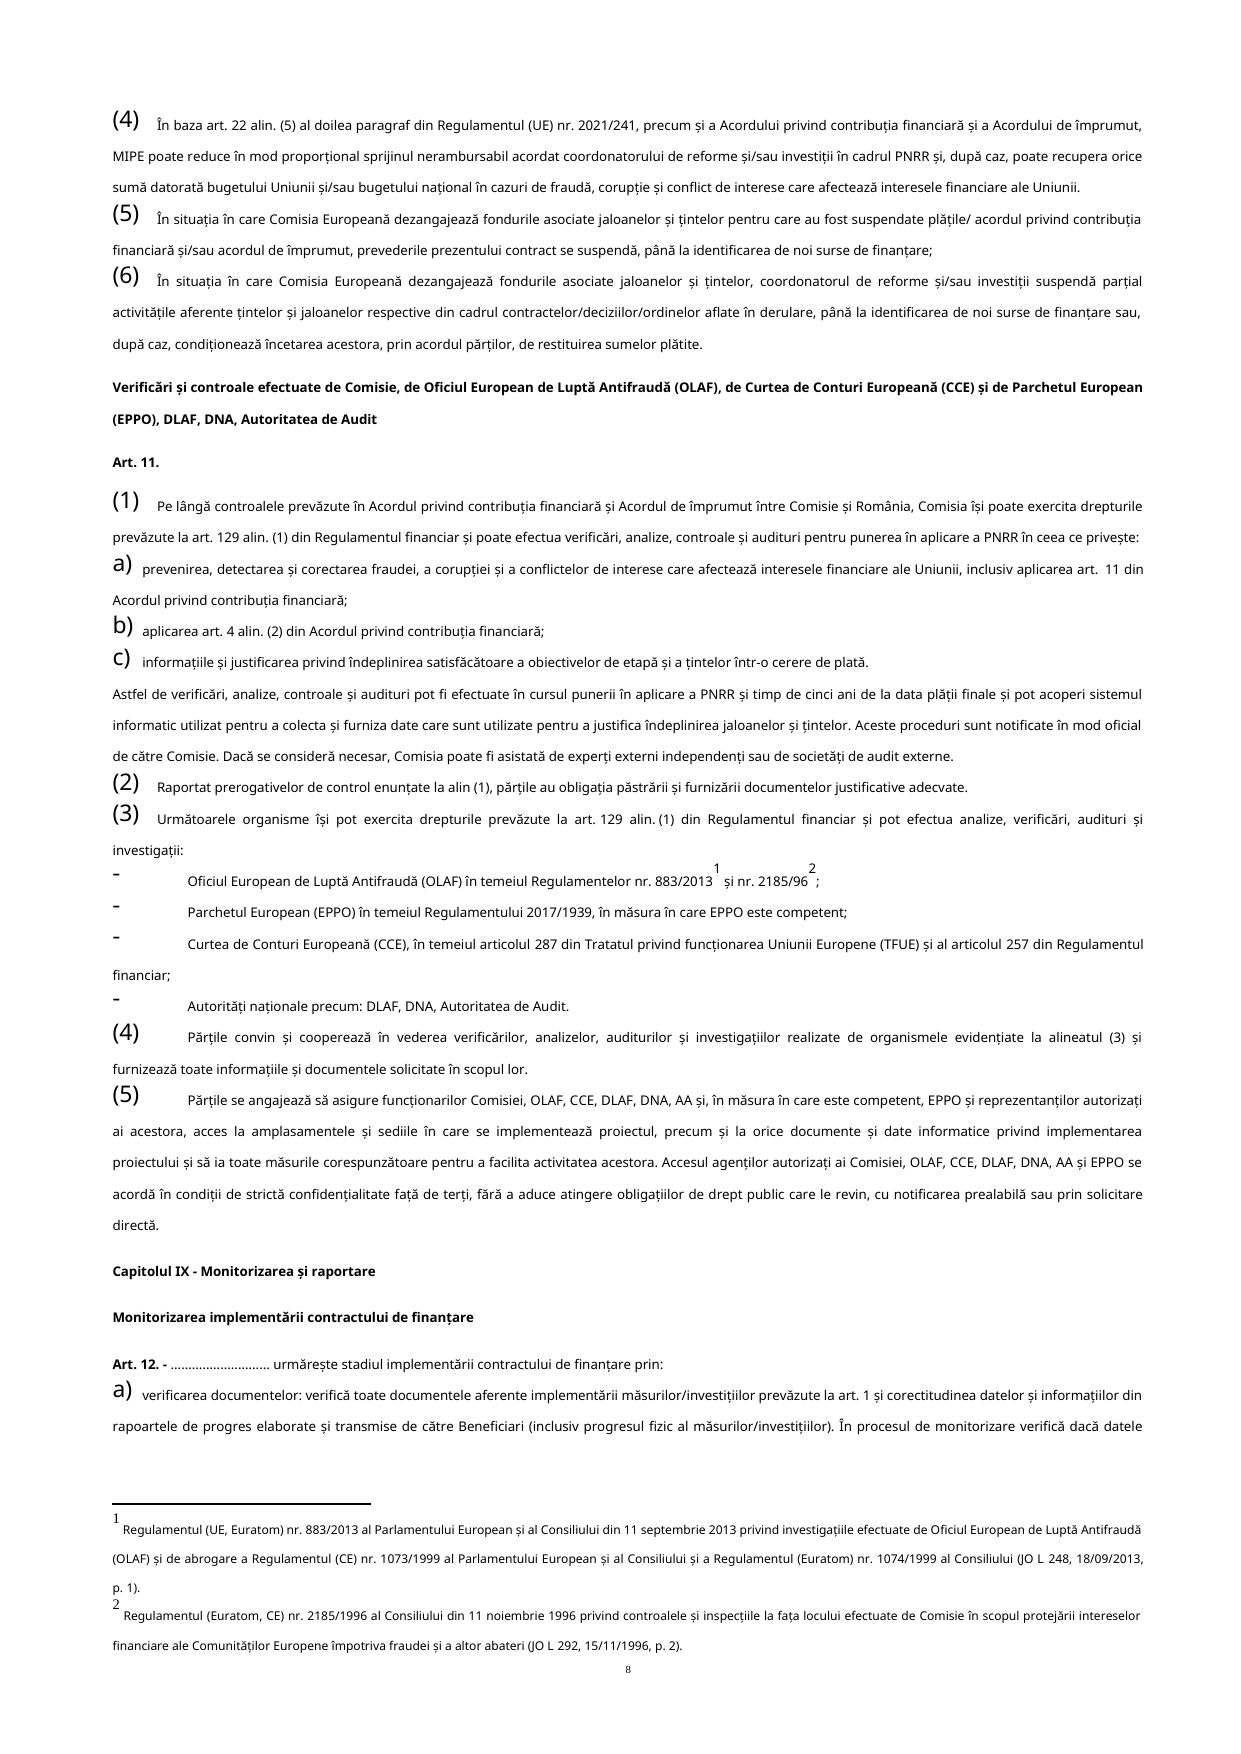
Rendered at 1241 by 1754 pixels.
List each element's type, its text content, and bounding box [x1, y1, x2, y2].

list Părțile convin și cooperează în vederea verificărilor, analizelor, auditurilor și investigațiilor realizate de organismele evidențiate la alineatul (3) și furnizează toate informațiile și documentele solicitate în scopul lor. [112, 1016, 1144, 1078]
list Parchetul European (EPPO) în temeiul Regulamentului 2017/1939, în măsura în care EPPO este competent; [112, 891, 1144, 922]
list Raportat prerogativelor de control enunțate la alin (1), părțile au obligația păstrării și furnizării documentelor justificative adecvate. [112, 766, 1144, 797]
list Pe lângă controalele prevăzute în Acordul privind contribuția financiară și Acordul de împrumut între Comisie și România, Comisia își poate exercita drepturile prevăzute la art. 129 alin. (1) din Regulamentul financiar și poate efectua verificări, analize, controale și audituri pentru punerea în aplicare a PNRR în ceea ce privește: [112, 484, 1144, 547]
list Curtea de Conturi Europeană (CCE), în temeiul articolul 287 din Tratatul privind funcționarea Uniunii Europene (TFUE) și al articolul 257 din Regulamentul financiar; [112, 922, 1144, 984]
list aplicarea art. 4 alin. (2) din Acordul privind contribuția financiară; [112, 609, 1144, 641]
list informațiile și justificarea privind îndeplinirea satisfăcătoare a obiectivelor de etapă și a țintelor într-o cerere de plată. [112, 641, 1144, 672]
text Verificări și controale efectuate de Comisie, de Oficiul European de Luptă Antifraudă (OLAF), de Curtea de Conturi Europeană (CCE) și de Parchetul European (EPPO), DLAF, DNA, Autoritatea de Audit [112, 366, 1144, 428]
list În baza art. 22 alin. (5) al doilea paragraf din Regulamentul (UE) nr. 2021/241, precum și a Acordului privind contribuția financiară și a Acordului de împrumut, MIPE poate reduce în mod proporțional sprijinul nerambursabil acordat coordonatorului de reforme și/sau investiții în cadrul PNRR și, după caz, poate recupera orice sumă datorată bugetului Uniunii și/sau bugetului național în cazuri de fraudă, corupție și conflict de interese care afectează interesele financiare ale Uniunii. [112, 103, 1144, 197]
text Astfel de verificări, analize, controale și audituri pot fi efectuate în cursul punerii în aplicare a PNRR și timp de cinci ani de la data plății finale și pot acoperi sistemul informatic utilizat pentru a colecta și furniza date care sunt utilizate pentru a justifica îndeplinirea jaloanelor și țintelor. Aceste proceduri sunt notificate în mod oficial de către Comisie. Dacă se consideră necesar, Comisia poate fi asistată de experți externi independenți sau de societăți de audit externe. [112, 672, 1144, 766]
list Oficiul European de Luptă Antifraudă (OLAF) în temeiul Regulamentelor nr. 883/2013; [112, 859, 1144, 891]
list prevenirea, detectarea și corectarea fraudei, a corupției și a conflictelor de interese care afectează interesele financiare ale Uniunii, inclusiv aplicarea art. 11 din Acordul privind contribuția financiară; [112, 547, 1144, 609]
list În situația în care Comisia Europeană dezangajează fondurile asociate jaloanelor și țintelor, coordonatorul de reforme și/sau investiții suspendă parțial activitățile aferente țintelor și jaloanelor respective din cadrul contractelor/deciziilor/ordinelor aflate în derulare, până la identificarea de noi surse de finanțare sau, după caz, condiționează încetarea acestora, prin acordul părților, de restituirea sumelor plătite. [112, 259, 1144, 353]
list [112, 1373, 1144, 1436]
list Părțile se angajează să asigure funcționarilor Comisiei, OLAF, CCE, DLAF, DNA, AA și, în măsura în care este competent, EPPO și reprezentanților autorizați ai acestora, acces la amplasamentele și sediile în care se implementează proiectul, precum și la orice documente și date informatice privind implementarea proiectului și să ia toate măsurile corespunzătoare pentru a facilita activitatea acestora. Accesul agenților autorizați ai Comisiei, OLAF, CCE, DLAF, DNA, AA și EPPO se acordă în condiții de strictă confidențialitate față de terți, fără a aduce atingere obligațiilor de drept public care le revin, cu notificarea prealabilă sau prin solicitare directă. [112, 1078, 1144, 1234]
list Următoarele organisme își pot exercita drepturile prevăzute la art. 129 alin. (1) din Regulamentul financiar și pot efectua analize, verificări, audituri și investigații: [112, 797, 1144, 859]
text Art. 12. - ............................ urmărește stadiul implementării contractului de finanțare prin: [112, 1342, 1144, 1373]
list Autorități naționale precum: DLAF, DNA, Autoritatea de Audit. [112, 984, 1144, 1016]
text Art. 11. [112, 441, 1144, 472]
list În situația în care Comisia Europeană dezangajează fondurile asociate jaloanelor și țintelor pentru care au fost suspendate plățile/ acordul privind contribuția financiară și/sau acordul de împrumut, prevederile prezentului contract se suspendă, până la identificarea de noi surse de finanțare; [112, 197, 1144, 259]
text Monitorizarea implementării contractului de finanțare [112, 1296, 1144, 1327]
